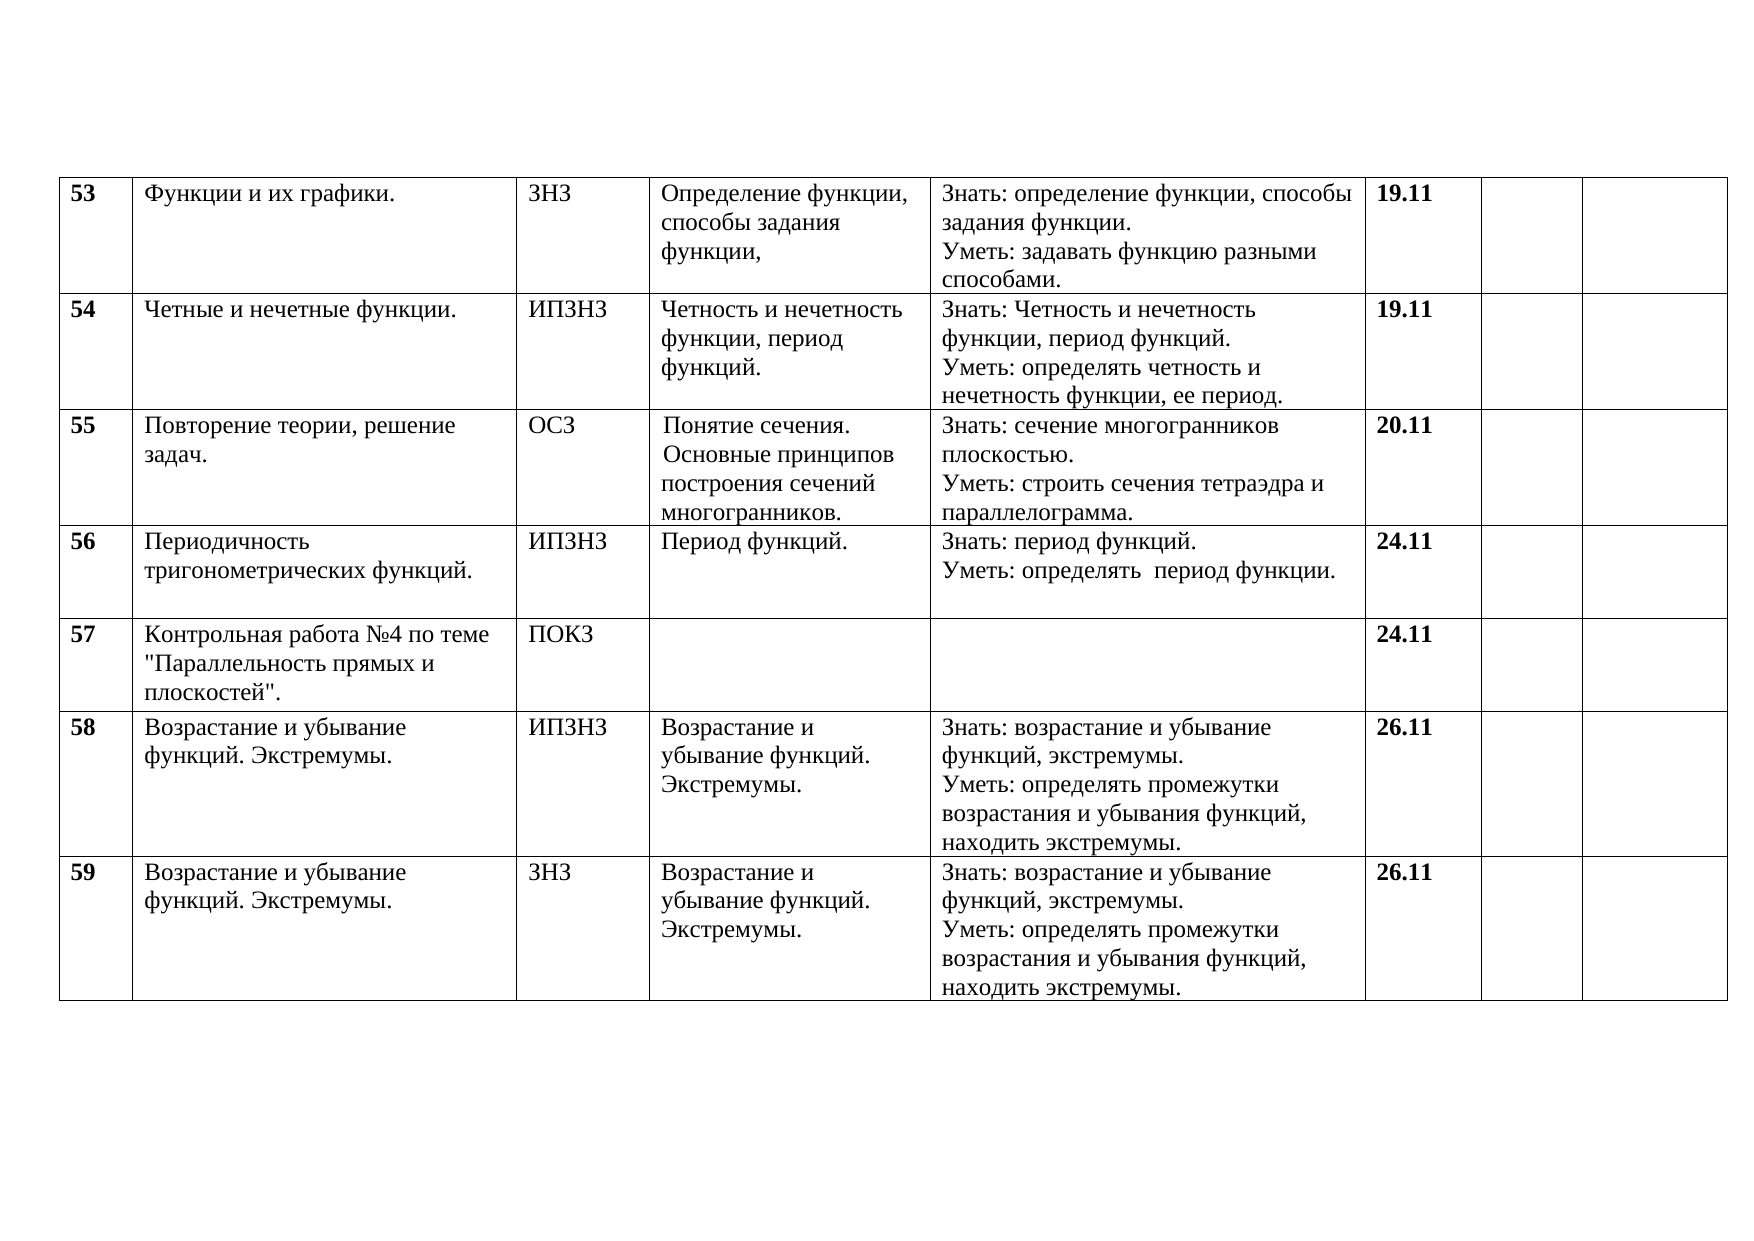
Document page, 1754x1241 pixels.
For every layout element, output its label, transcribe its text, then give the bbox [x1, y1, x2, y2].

table_cell Возрастание и убывание функций. Экстремумы. [650, 857, 930, 1000]
table_cell Возрастание и убывание функций. Экстремумы. [650, 712, 930, 856]
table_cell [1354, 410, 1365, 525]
table_cell [1583, 712, 1727, 856]
table_cell [1482, 294, 1582, 409]
table_cell [1482, 619, 1582, 711]
table_cell Знать: возрастание и убывание функций, экстремумы. Уметь: определять промежутки возрастания и убывания функций, находить экстремумы. [931, 857, 1365, 1000]
table_cell 20.11 [1366, 410, 1481, 525]
table_cell [650, 619, 930, 711]
table_cell [1482, 526, 1582, 618]
table_cell 58 [60, 712, 132, 856]
table_cell 19.11 [1366, 178, 1481, 293]
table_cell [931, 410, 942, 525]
table_cell ИПЗНЗ [517, 712, 649, 856]
table_cell [1583, 294, 1727, 409]
table_cell Периодичность тригонометрических функций. [133, 526, 516, 618]
table_cell Знать: период функций. Уметь: определять период функции. [931, 526, 1365, 618]
table_cell [1583, 526, 1727, 618]
table_cell [931, 619, 1365, 711]
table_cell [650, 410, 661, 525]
table_cell [1583, 410, 1727, 525]
table_cell Контрольная работа №4 по теме "Параллельность прямых и плоскостей". [133, 619, 516, 711]
table_cell Четность и нечетность функции, период функций. [650, 294, 930, 409]
table_cell Возрастание и убывание функций. Экстремумы. [133, 712, 516, 856]
table_cell 26.11 [1366, 857, 1481, 1000]
table_cell ПОКЗ [517, 619, 649, 711]
table_cell [1482, 178, 1582, 293]
table_cell Четные и нечетные функции. [133, 294, 516, 409]
table_cell 19.11 [1366, 294, 1481, 409]
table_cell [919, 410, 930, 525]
table_cell 57 [60, 619, 132, 711]
table_cell [1583, 857, 1727, 1000]
table_cell [1482, 857, 1582, 1000]
table_cell ЗНЗ [517, 857, 649, 1000]
table_cell 54 [60, 294, 132, 409]
table_cell Возрастание и убывание функций. Экстремумы. [133, 857, 516, 1000]
table_cell 26.11 [1366, 712, 1481, 856]
table_cell Период функций. [650, 526, 930, 618]
table_cell 24.11 [1366, 526, 1481, 618]
table_cell 59 [60, 857, 132, 1000]
table_cell Повторение теории, решение задач. [133, 410, 516, 525]
table_cell 24.11 [1366, 619, 1481, 711]
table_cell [650, 178, 930, 293]
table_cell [931, 178, 1365, 293]
table_cell Функции и их графики. [133, 178, 516, 293]
table_cell [1482, 410, 1582, 525]
table_cell ОСЗ [517, 410, 649, 525]
table_cell [1583, 178, 1727, 293]
table_cell 56 [60, 526, 132, 618]
table_cell [1482, 712, 1582, 856]
table_cell Знать: возрастание и убывание функций, экстремумы. Уметь: определять промежутки возрастания и убывания функций, находить экстремумы. [931, 712, 1365, 856]
table_cell ИПЗНЗ [517, 526, 649, 618]
table_cell [1583, 619, 1727, 711]
table_cell ЗНЗ [517, 178, 649, 293]
table_cell ИПЗНЗ [517, 294, 649, 409]
table_cell 53 [60, 178, 132, 293]
table_cell 55 [60, 410, 132, 525]
table_cell Знать: Четность и нечетность функции, период функций. Уметь: определять четность и нечетность функции, ее период. [931, 294, 1365, 409]
